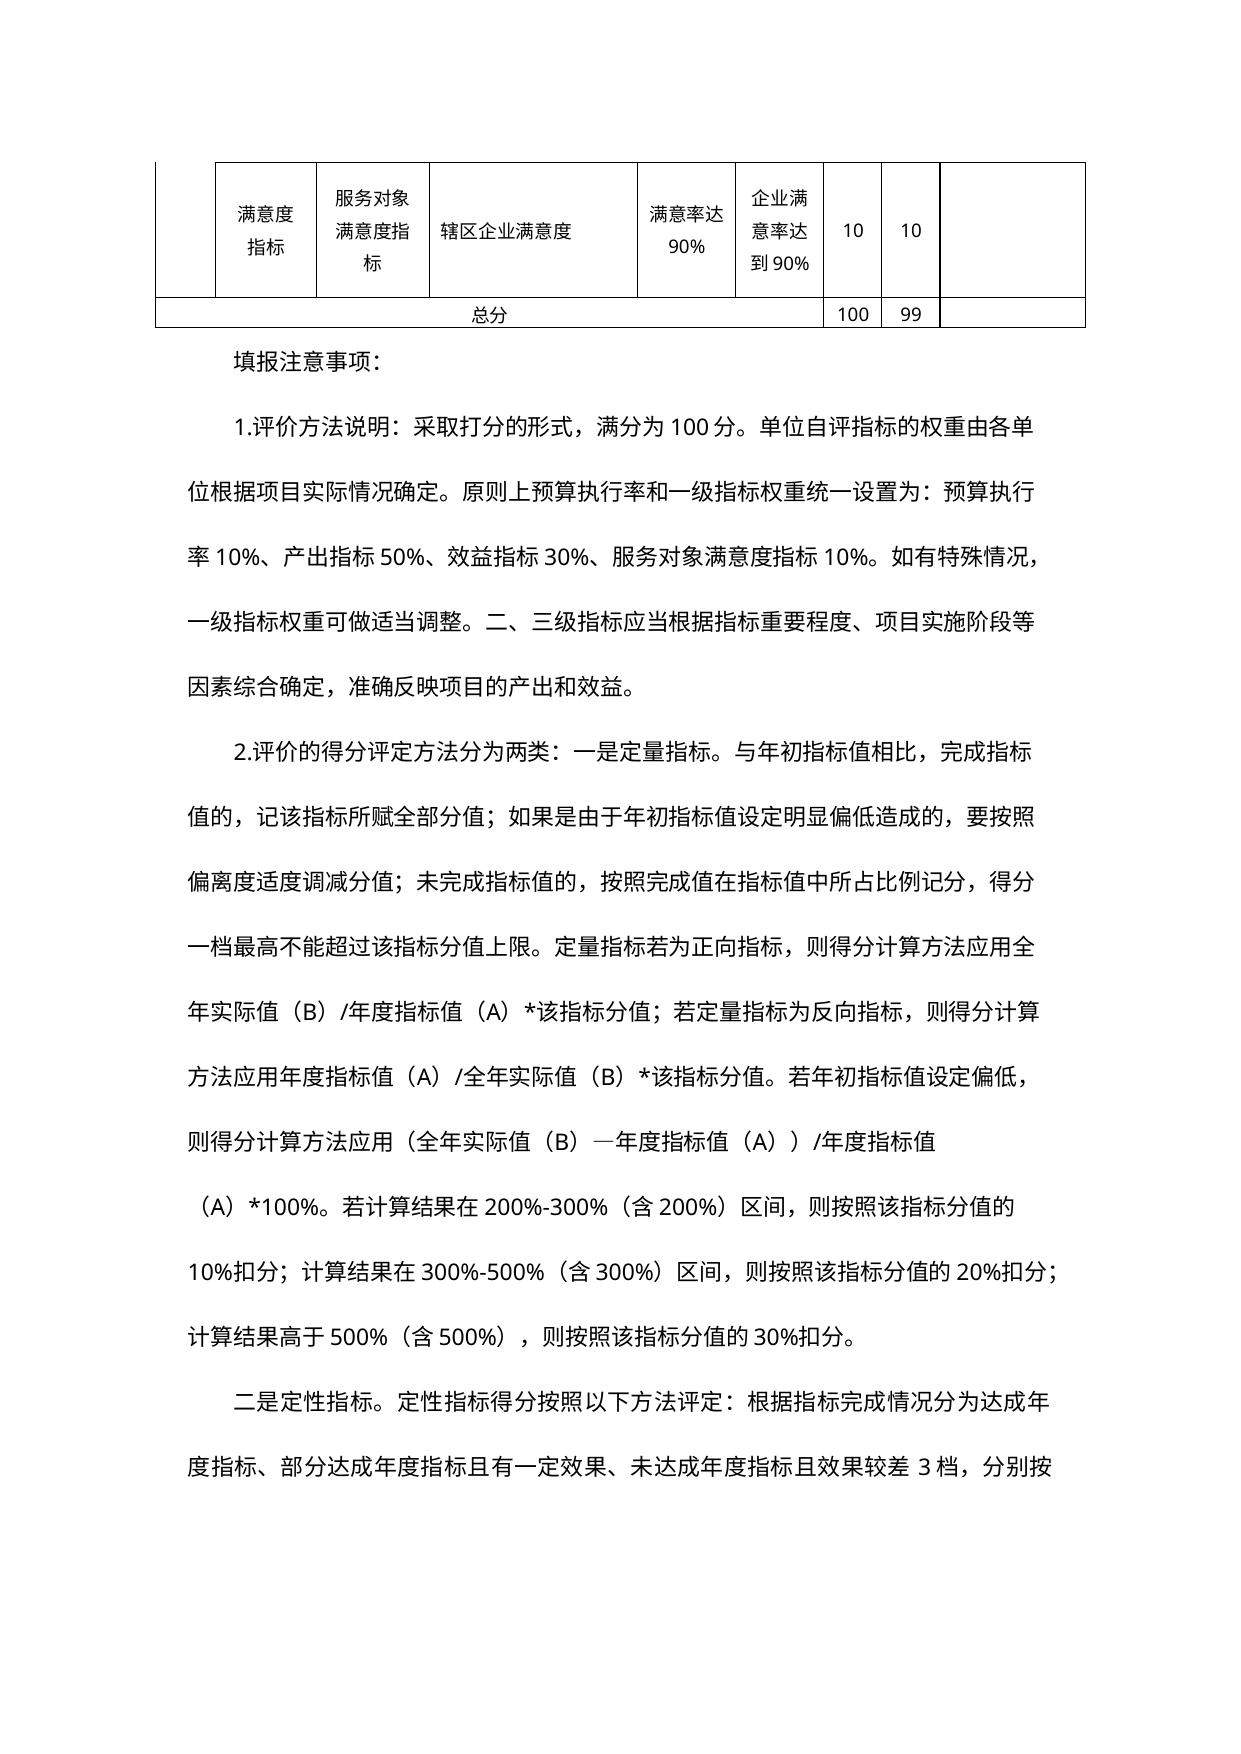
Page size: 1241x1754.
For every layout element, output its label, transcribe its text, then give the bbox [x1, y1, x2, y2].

table_cell [941, 298, 1085, 327]
list 2.评价的得分评定方法分为两类：一是定量指标。与年初指标值相比，完成指标值的，记该指标所赋全部分值；如果是由于年初指标值设定明显偏低造成的，要按照偏离度适度调减分值；未完成指标值的，按照完成值在指标值中所占比例记分，得分一档最高不能超过该指标分值上限。定量指标若为正向指标，则得分计算方法应用全年实际值（B）/年度指标值（A）*该指标分值；若定量指标为反向指标，则得分计算方法应用年度指标值（A）/全年实际值（B）*该指标分值。若年初指标值设定偏低，则得分计算方法应用（全年实际值（B）—年度指标值（A））/年度指标值（A）*100%。若计算结果在200%-300%（含200%）区间，则按照该指标分值的10%扣分；计算结果在300%-500%（含300%）区间，则按照该指标分值的20%扣分；计算结果高于500%（含500%），则按照该指标分值的30%扣分。 [187, 718, 1053, 1368]
table_cell 企业满意率达到90% [736, 163, 823, 297]
table_cell 总分 [156, 298, 823, 327]
table_cell 服务对象满意度指标 [317, 163, 429, 297]
text 填报注意事项： [187, 328, 1053, 393]
table_cell 满意率达90% [638, 163, 735, 297]
table_cell 99 [882, 298, 939, 327]
table_cell [941, 163, 1085, 297]
table_cell 100 [824, 298, 881, 327]
table_cell 10 [882, 163, 939, 297]
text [187, 1368, 1053, 1498]
text 1.评价方法说明：采取打分的形式，满分为100分。单位自评指标的权重由各单位根据项目实际情况确定。原则上预算执行率和一级指标权重统一设置为：预算执行率10%、产出指标50%、效益指标30%、服务对象满意度指标10%。如有特殊情况，一级指标权重可做适当调整。二、三级指标应当根据指标重要程度、项目实施阶段等因素综合确定，准确反映项目的产出和效益。 [187, 393, 1053, 718]
table_cell 10 [824, 163, 881, 297]
table_cell 辖区企业满意度 [430, 163, 637, 297]
table_cell 满意度 指标 [216, 163, 316, 297]
